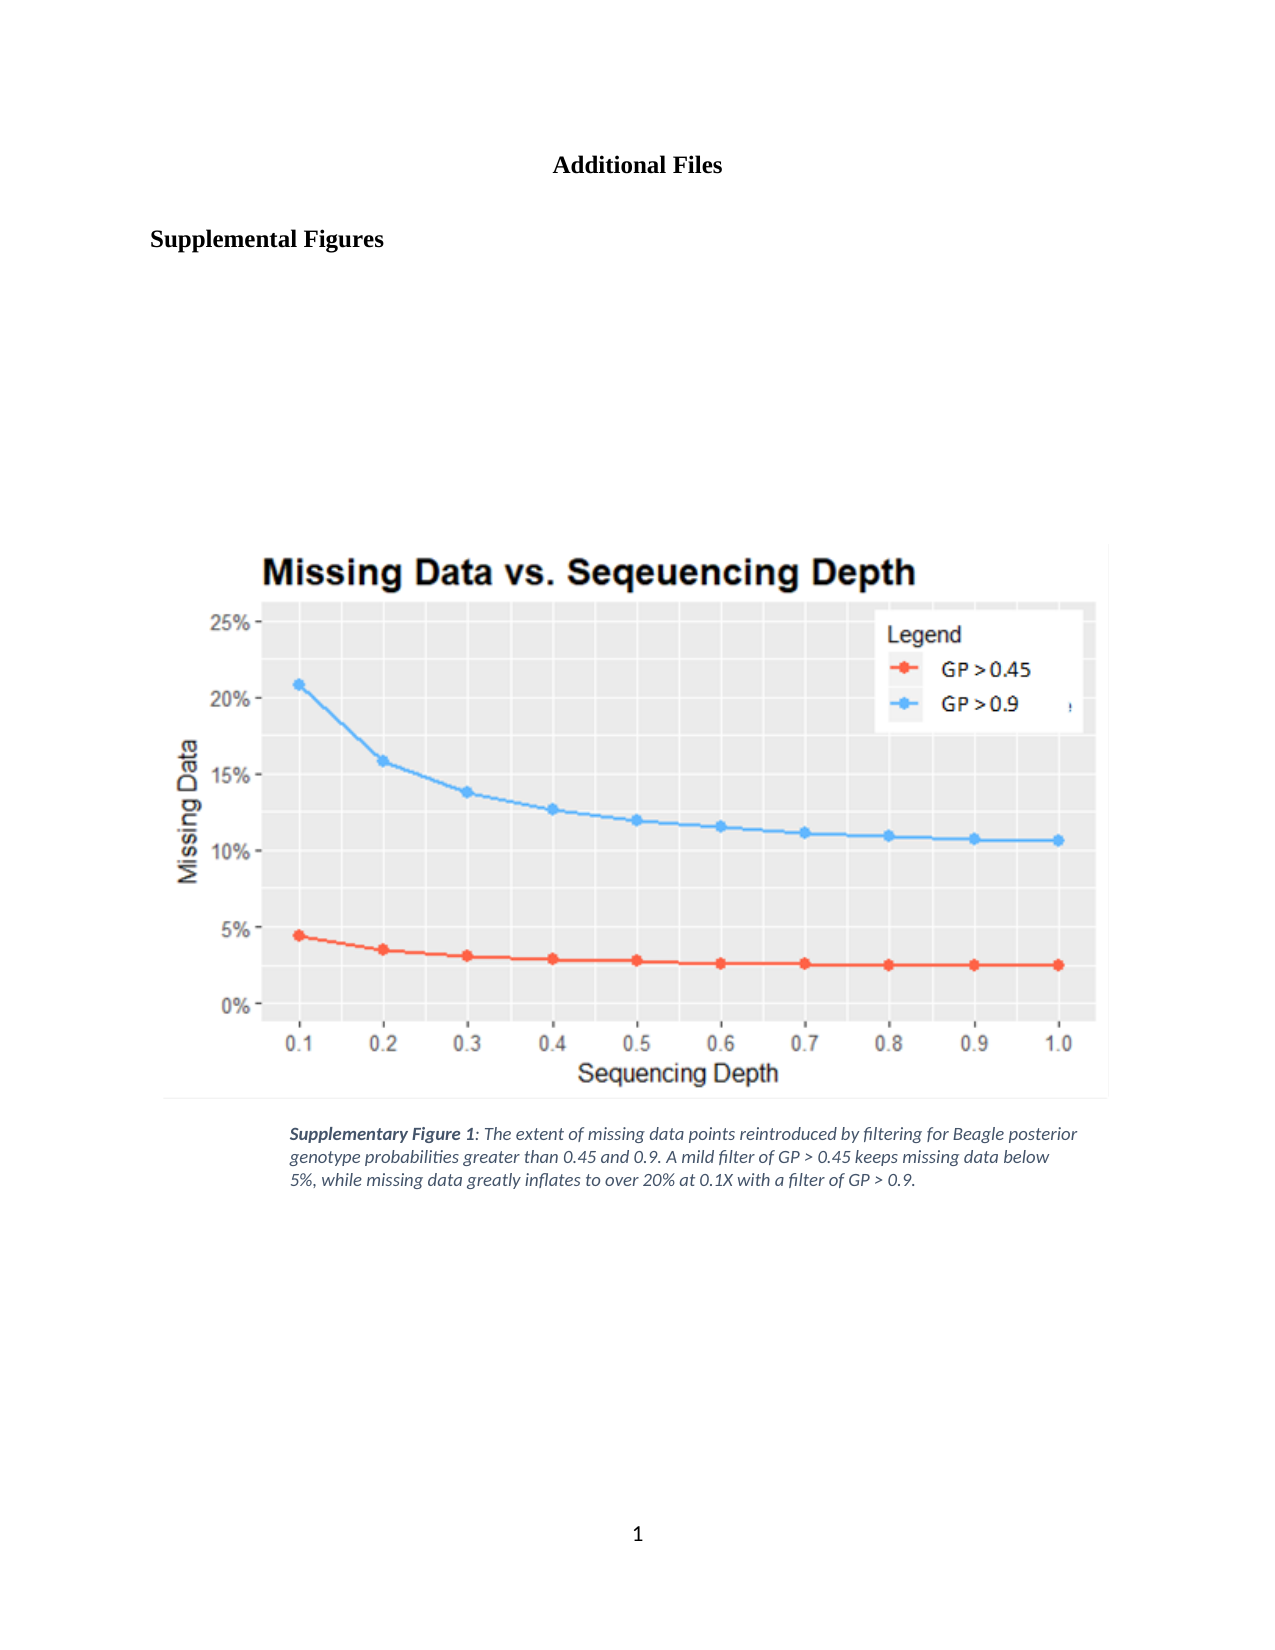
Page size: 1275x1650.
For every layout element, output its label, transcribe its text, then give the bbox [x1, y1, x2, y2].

text Additional Files [150, 150, 1125, 179]
picture [163, 544, 1112, 1100]
text Supplemental Figures [150, 224, 1125, 253]
